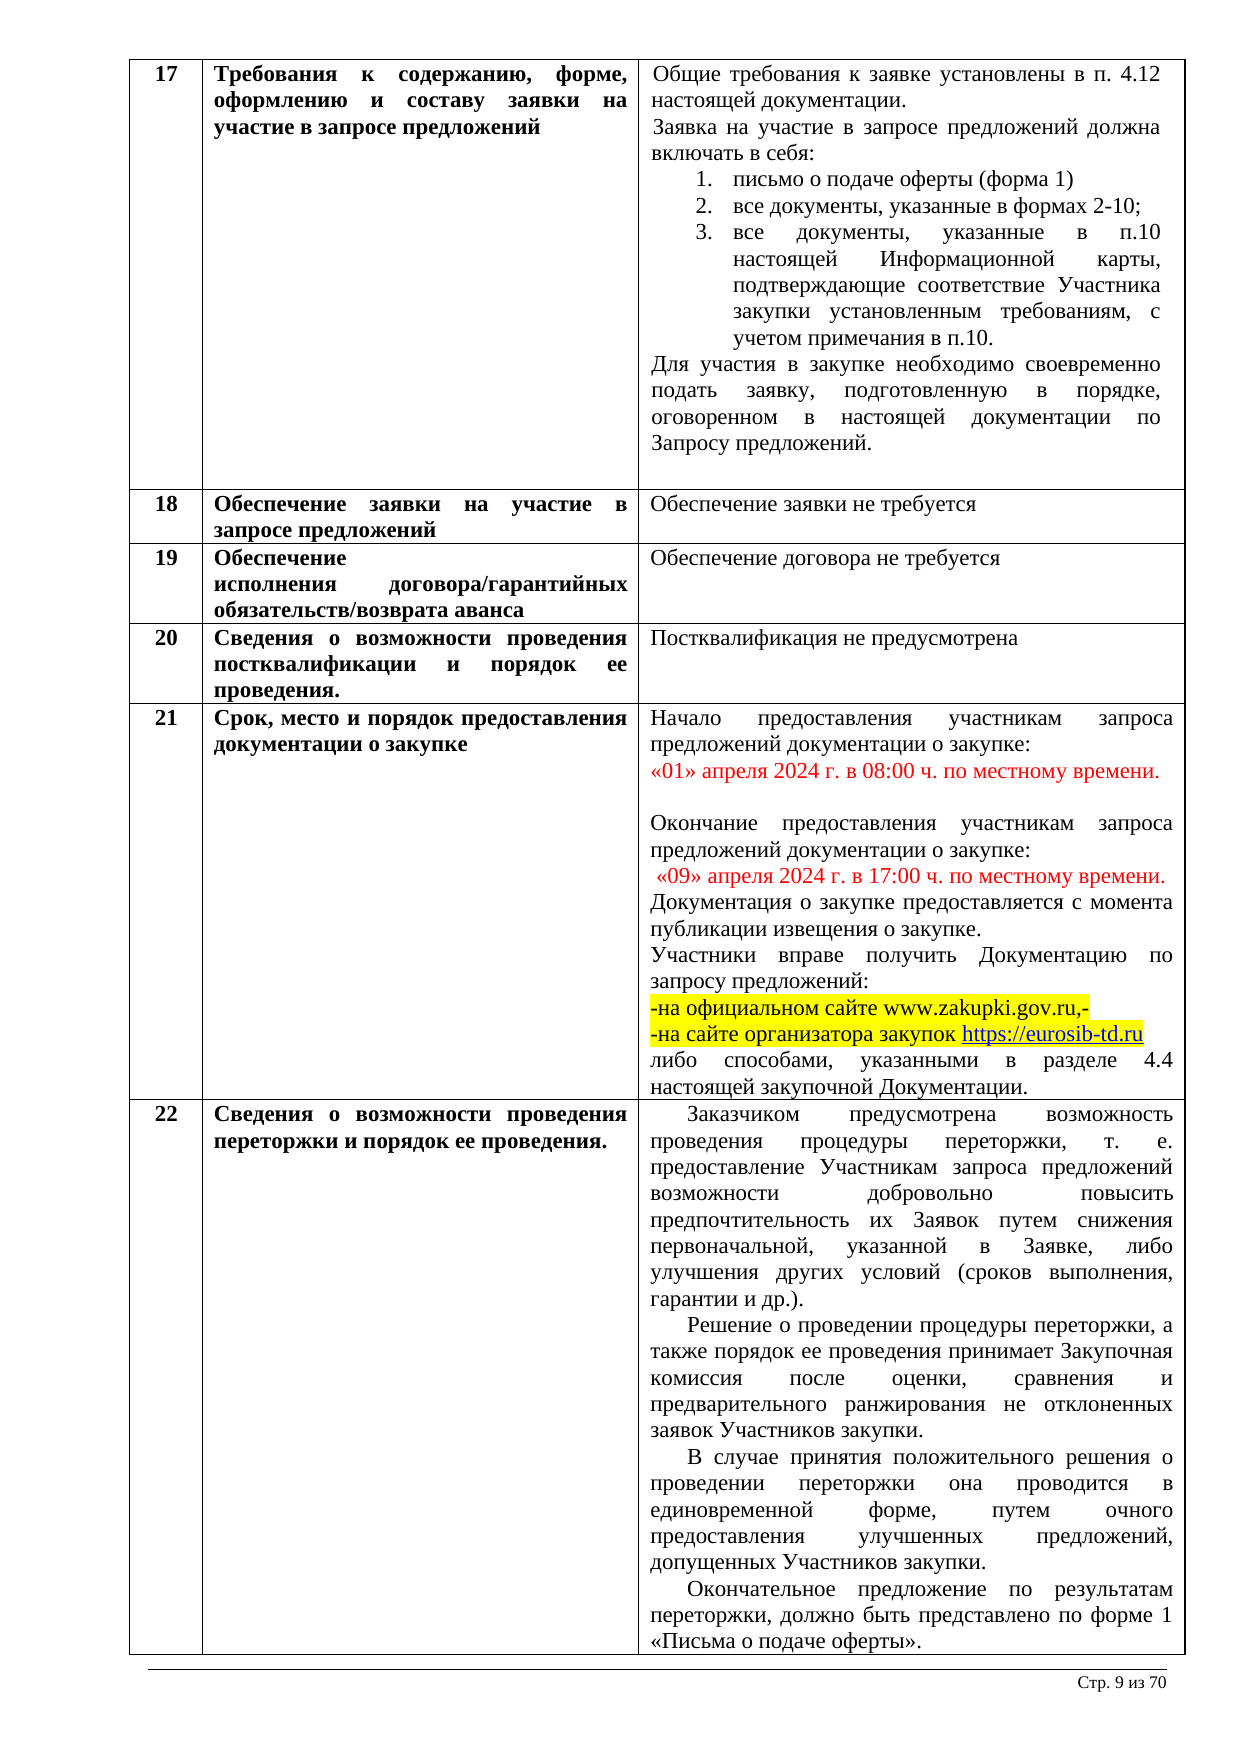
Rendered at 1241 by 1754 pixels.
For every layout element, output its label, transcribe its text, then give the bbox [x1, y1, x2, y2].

table_cell Обеспечение заявки не требуется [639, 490, 1184, 543]
table_cell Обеспечение договора не требуется [639, 544, 1184, 623]
table_cell 19 [130, 544, 202, 623]
table_cell Сведения о возможности проведения постквалификации и порядок ее проведения. [203, 624, 638, 703]
table_cell Обеспечение заявки на участие в запросе предложений [203, 490, 638, 543]
table_cell Начало предоставления участникам запроса предложений документации о закупке: «01» апреля 2024 г. в 08:00 ч. по местному времени. Окончание предоставления участникам запроса предложений документации о закупке: «09» апреля 2024 г. в 17:00 ч. по местному времени. Документация о закупке предоставляется с момента публикации извещения о закупке. Участники вправе получить Документацию по запросу предложений: -на официальном сайте www.zakupki.gov.ru,- -на сайте организатора закупок https://eurosib-td.ru либо способами, указанными в разделе 4.4 настоящей закупочной Документации. [639, 704, 1184, 1099]
table_cell Постквалификация не предусмотрена [639, 624, 1184, 703]
table_cell 18 [130, 490, 202, 543]
table_cell 20 [130, 624, 202, 703]
table_cell 17 [130, 60, 202, 489]
table_cell Срок, место и порядок предоставления документации о закупке [203, 704, 638, 1099]
table_cell Общие требования к заявке установлены в п. 4.12 настоящей документации. Заявка на участие в запросе предложений должна включать в себя: письмо о подаче оферты (форма 1) все документы, указанные в формах 2-10; все документы, указанные в п.10 настоящей Информационной карты, подтверждающие соответствие Участника закупки установленным требованиям, с учетом примечания в п.10. Для участия в закупке необходимо своевременно подать заявку, подготовленную в порядке, оговоренном в настоящей документации по Запросу предложений. [639, 60, 1184, 489]
table_cell 22 [130, 1100, 202, 1654]
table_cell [203, 1100, 638, 1654]
table_cell Требования к содержанию, форме, оформлению и составу заявки на участие в запросе предложений [203, 60, 638, 489]
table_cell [639, 1100, 1184, 1654]
table_cell Обеспечение исполнения договора/гарантийных обязательств/возврата аванса [203, 544, 638, 623]
table_cell 21 [130, 704, 202, 1099]
